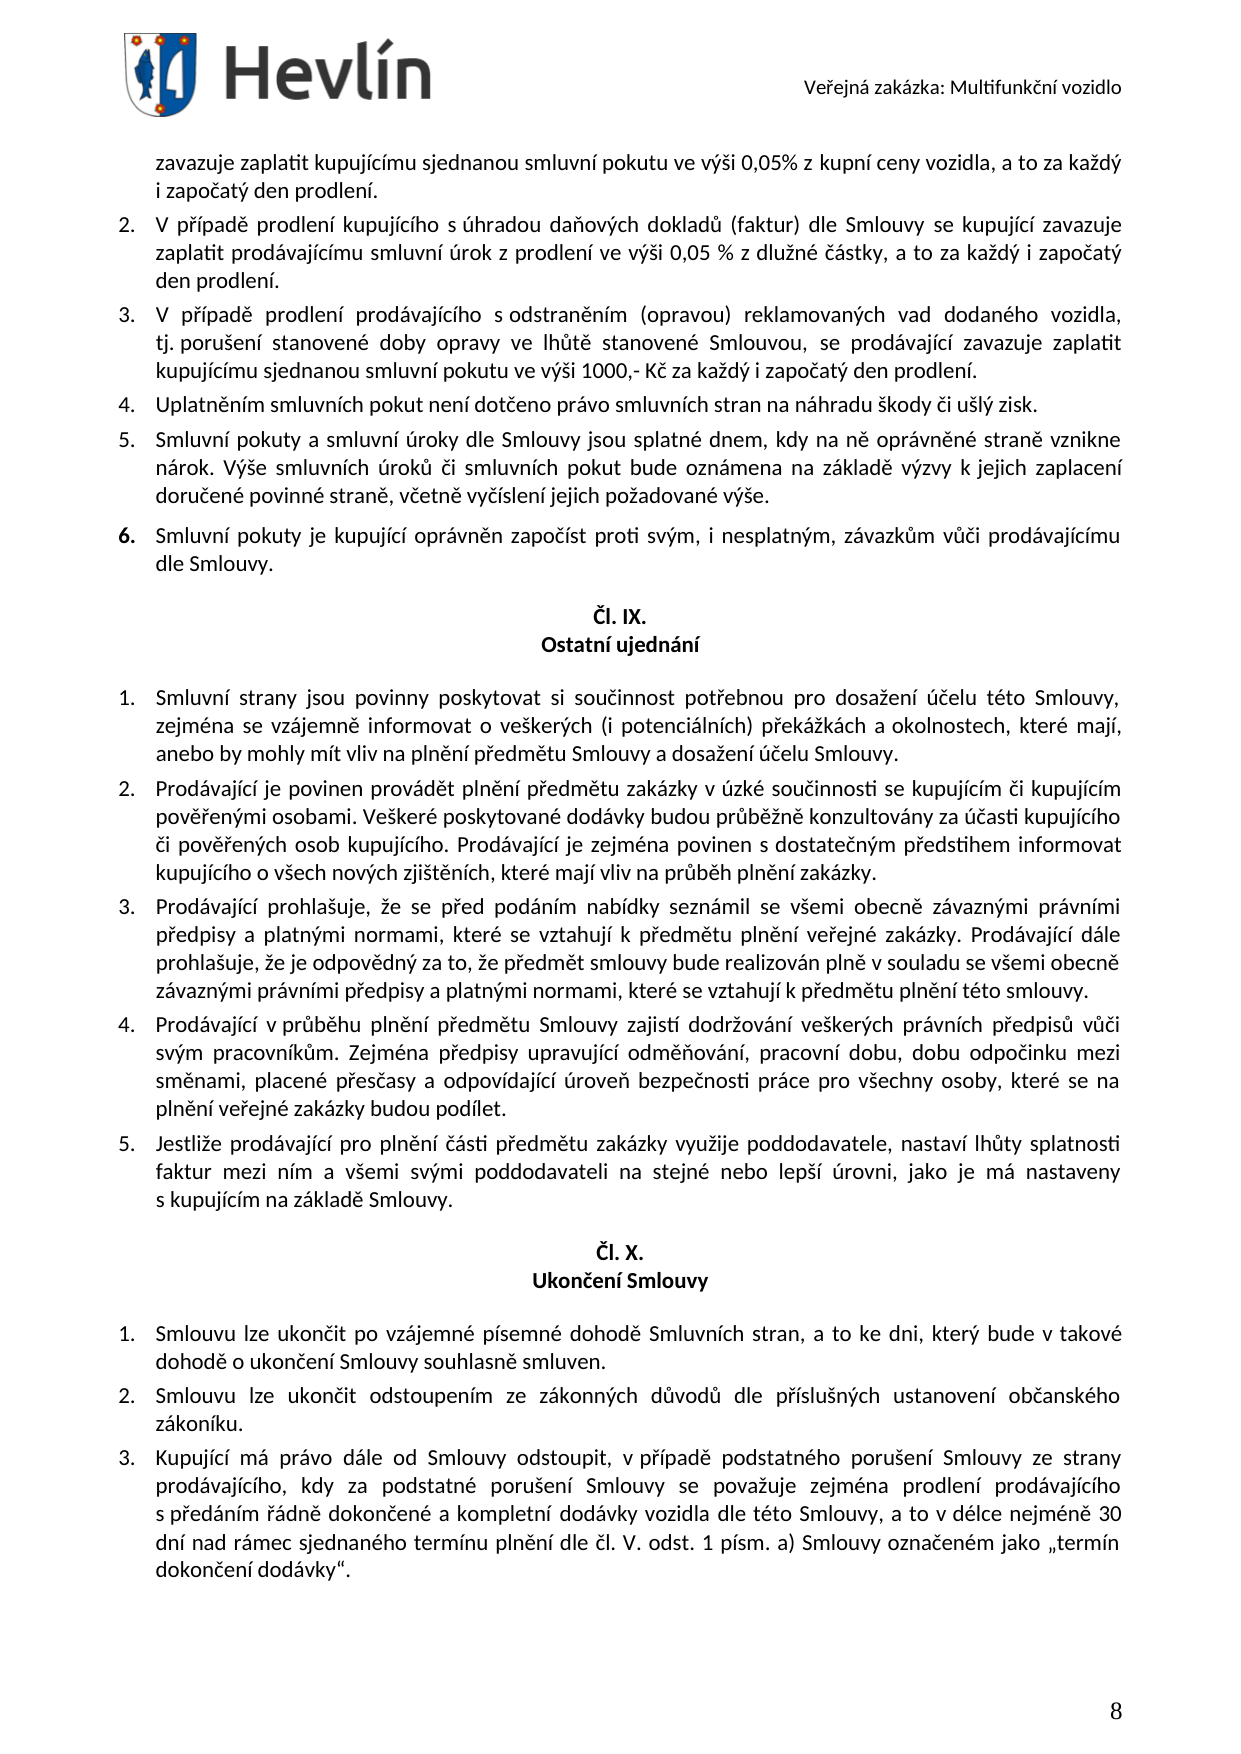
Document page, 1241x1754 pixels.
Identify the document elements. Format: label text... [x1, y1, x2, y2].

list V případě prodlení kupujícího s úhradou daňových dokladů (faktur) dle Smlouvy se kupující zavazuje zaplatit prodávajícímu smluvní úrok z prodlení ve výši 0,05 % z dlužné částky, a to za každý i započatý den prodlení. [118, 210, 1122, 294]
list Smluvní pokuty a smluvní úroky dle Smlouvy jsou splatné dnem, kdy na ně oprávněné straně vznikne nárok. Výše smluvních úroků či smluvních pokut bude oznámena na základě výzvy k jejich zaplacení doručené povinné straně, včetně vyčíslení jejich požadované výše. [118, 425, 1122, 509]
list Prodávající prohlašuje, že se před podáním nabídky seznámil se všemi obecně závaznými právními předpisy a platnými normami, které se vztahují k předmětu plnění veřejné zakázky. Prodávající dále prohlašuje, že je odpovědný za to, že předmět smlouvy bude realizován plně v souladu se všemi obecně závaznými právními předpisy a platnými normami, které se vztahují k předmětu plnění této smlouvy. [118, 892, 1122, 1004]
list Prodávající v průběhu plnění předmětu Smlouvy zajistí dodržování veškerých právních předpisů vůči svým pracovníkům. Zejména předpisy upravující odměňování, pracovní dobu, dobu odpočinku mezi směnami, placené přesčasy a odpovídající úroveň bezpečnosti práce pro všechny osoby, které se na plnění veřejné zakázky budou podílet. [118, 1011, 1122, 1123]
list V případě prodlení prodávajícího s odstraněním (opravou) reklamovaných vad dodaného vozidla, tj. porušení stanovené doby opravy ve lhůtě stanovené Smlouvou, se prodávající zavazuje zaplatit kupujícímu sjednanou smluvní pokutu ve výši 1000,- Kč za každý i započatý den prodlení. [118, 300, 1122, 384]
subtitle Čl. IX. Ostatní ujednání [118, 602, 1122, 658]
picture [118, 29, 444, 122]
list Jestliže prodávající pro plnění části předmětu zakázky využije poddodavatele, nastaví lhůty splatnosti faktur mezi ním a všemi svými poddodavateli na stejné nebo lepší úrovni, jako je má nastaveny s kupujícím na základě Smlouvy. [118, 1129, 1122, 1213]
list Smluvní strany jsou povinny poskytovat si součinnost potřebnou pro dosažení účelu této Smlouvy, zejména se vzájemně informovat o veškerých (i potenciálních) překážkách a okolnostech, které mají, anebo by mohly mít vliv na plnění předmětu Smlouvy a dosažení účelu Smlouvy. [118, 683, 1122, 768]
list Kupující má právo dále od Smlouvy odstoupit, v případě podstatného porušení Smlouvy ze strany prodávajícího, kdy za podstatné porušení Smlouvy se považuje zejména prodlení prodávajícího s předáním řádně dokončené a kompletní dodávky vozidla dle této Smlouvy, a to v délce nejméně 30 dní nad rámec sjednaného termínu plnění dle čl. V. odst. 1 písm. a) Smlouvy označeném jako „termín dokončení dodávky“. [118, 1443, 1122, 1584]
list Smlouvu lze ukončit odstoupením ze zákonných důvodů dle příslušných ustanovení občanského zákoníku. [118, 1381, 1122, 1437]
list Uplatněním smluvních pokut není dotčeno právo smluvních stran na náhradu škody či ušlý zisk. [118, 391, 1122, 419]
list Smlouvu lze ukončit po vzájemné písemné dohodě Smluvních stran, a to ke dni, který bude v takové dohodě o ukončení Smlouvy souhlasně smluven. [118, 1319, 1122, 1375]
list Prodávající je povinen provádět plnění předmětu zakázky v úzké součinnosti se kupujícím či kupujícím pověřenými osobami. Veškeré poskytované dodávky budou průběžně konzultovány za účasti kupujícího či pověřených osob kupujícího. Prodávající je zejména povinen s dostatečným předstihem informovat kupujícího o všech nových zjištěních, které mají vliv na průběh plnění zakázky. [118, 774, 1122, 886]
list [118, 148, 1122, 204]
subtitle Čl. X. Ukončení Smlouvy [118, 1238, 1122, 1294]
list Smluvní pokuty je kupující oprávněn započíst proti svým, i nesplatným, závazkům vůči prodávajícímu dle Smlouvy. [118, 521, 1122, 577]
